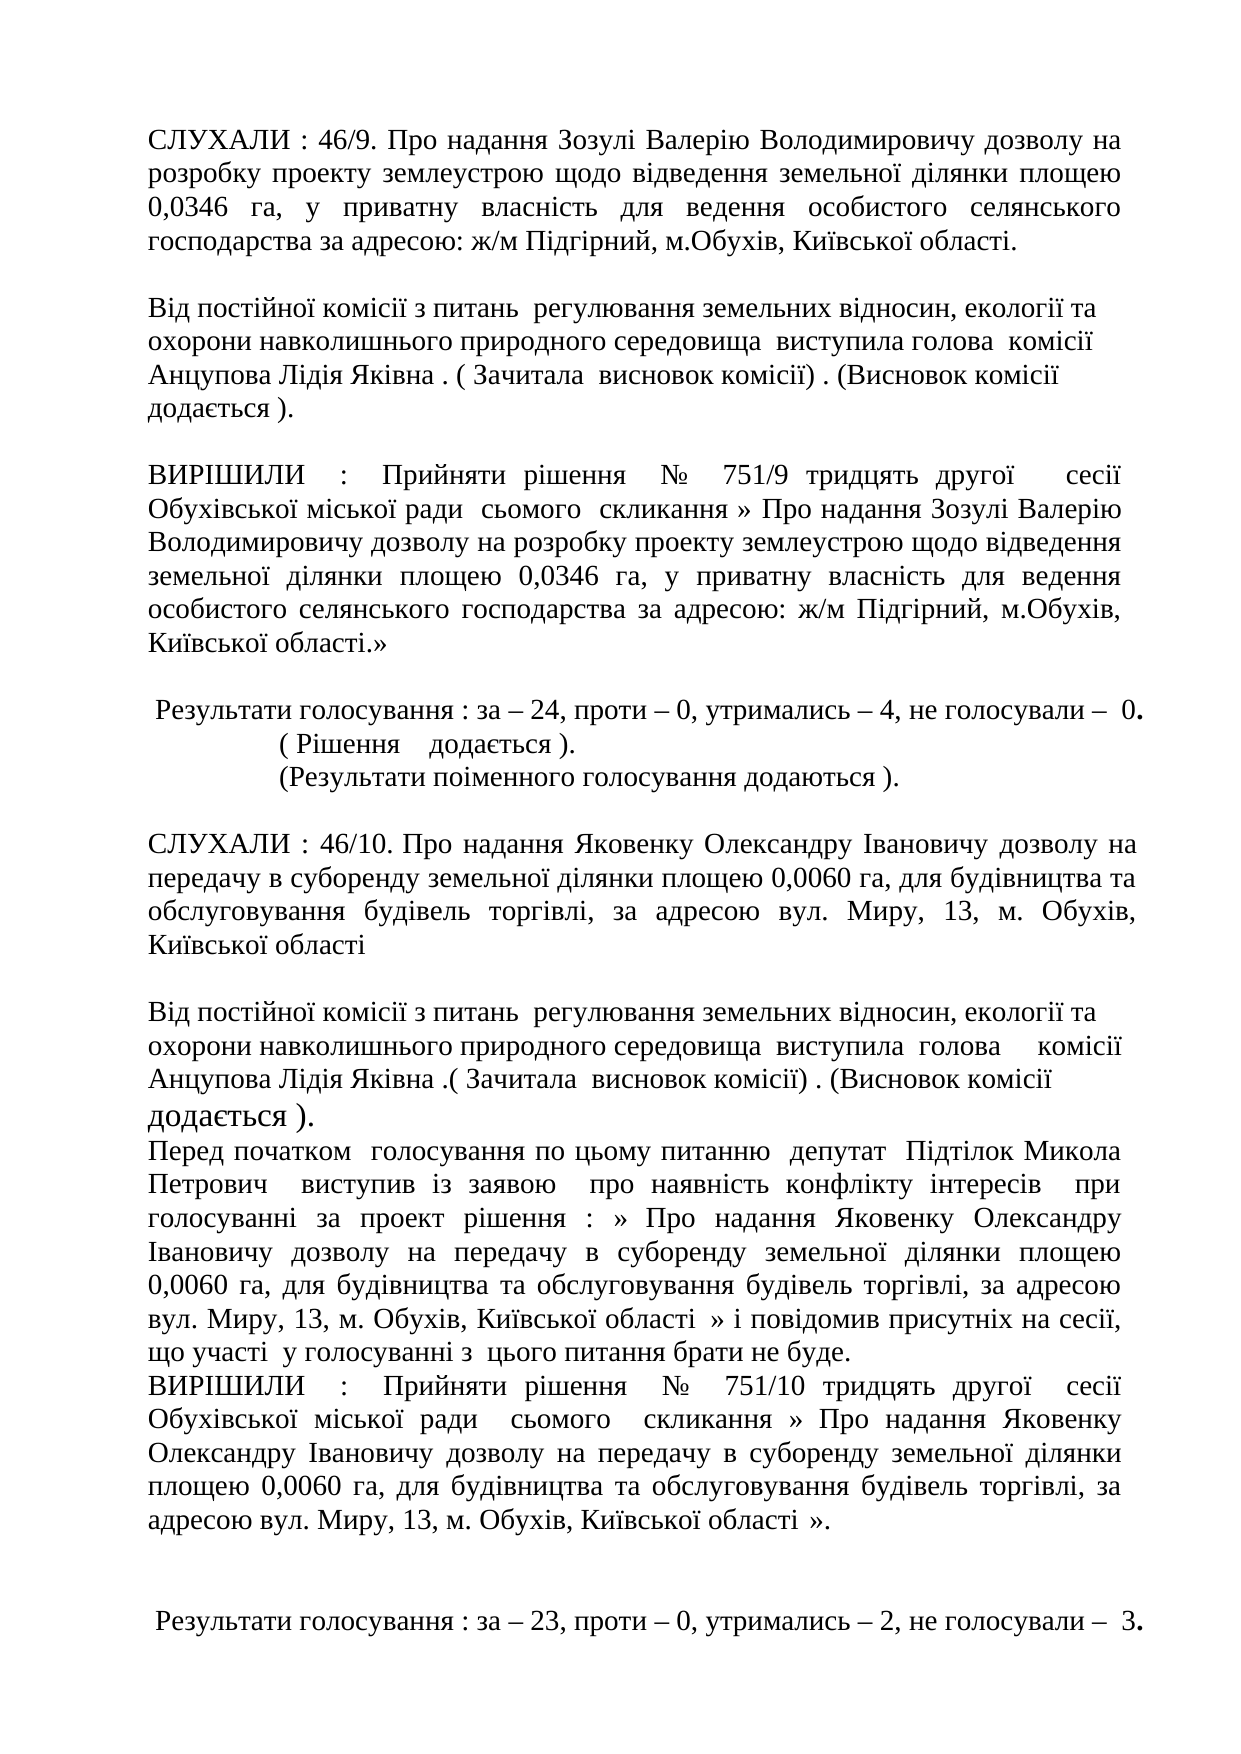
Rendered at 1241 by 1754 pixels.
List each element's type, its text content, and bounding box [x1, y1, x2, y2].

text СЛУХАЛИ : 46/9. Про надання Зозулі Валерію Володимировичу дозволу на розробку проекту землеустрою щодо відведення земельної ділянки площею 0,0346 га, у приватну власність для ведення особистого селянського господарства за адресою: ж/м Підгірний, м.Обухів, Київської області. [148, 122, 1122, 256]
subtitle (Результати поіменного голосування додаються ). [148, 759, 1152, 793]
subtitle ( Рішення додається ). [148, 726, 1152, 759]
text ВИРІШИЛИ : Прийняти рішення № 751/9 тридцять другої сесії Обухівської міської ради сьомого скликання » Про надання Зозулі Валерію Володимировичу дозволу на розробку проекту землеустрою щодо відведення земельної ділянки площею 0,0346 га, у приватну власність для ведення особистого селянського господарства за адресою: ж/м Підгірний, м.Обухів, Київської області.» [148, 457, 1122, 659]
text Перед початком голосування по цьому питанню депутат Підтілок Микола Петрович виступив із заявою про наявність конфлікту інтересів при голосуванні за проект рішення : » Про надання Яковенку Олександру Івановичу дозволу на передачу в суборенду земельної ділянки площею 0,0060 га, для будівництва та обслуговування будівель торгівлі, за адресою вул. Миру, 13, м. Обухів, Київської області » і повідомив присутніх на сесії, що участі у голосуванні з цього питання брати не буде. [148, 1133, 1122, 1368]
text Результати голосування : за – 23, проти – 0, утримались – 2, не голосували – 3. [148, 1603, 1152, 1636]
text Результати голосування : за – 24, проти – 0, утримались – 4, не голосували – 0. [148, 692, 1152, 726]
text ВИРІШИЛИ : Прийняти рішення № 751/10 тридцять другої сесії Обухівської міської ради сьомого скликання » Про надання Яковенку Олександру Івановичу дозволу на передачу в суборенду земельної ділянки площею 0,0060 га, для будівництва та обслуговування будівель торгівлі, за адресою вул. Миру, 13, м. Обухів, Київської області ». [148, 1368, 1122, 1536]
text СЛУХАЛИ : 46/10. Про надання Яковенку Олександру Івановичу дозволу на передачу в суборенду земельної ділянки площею 0,0060 га, для будівництва та обслуговування будівель торгівлі, за адресою вул. Миру, 13, м. Обухів, Київської області [148, 826, 1137, 961]
